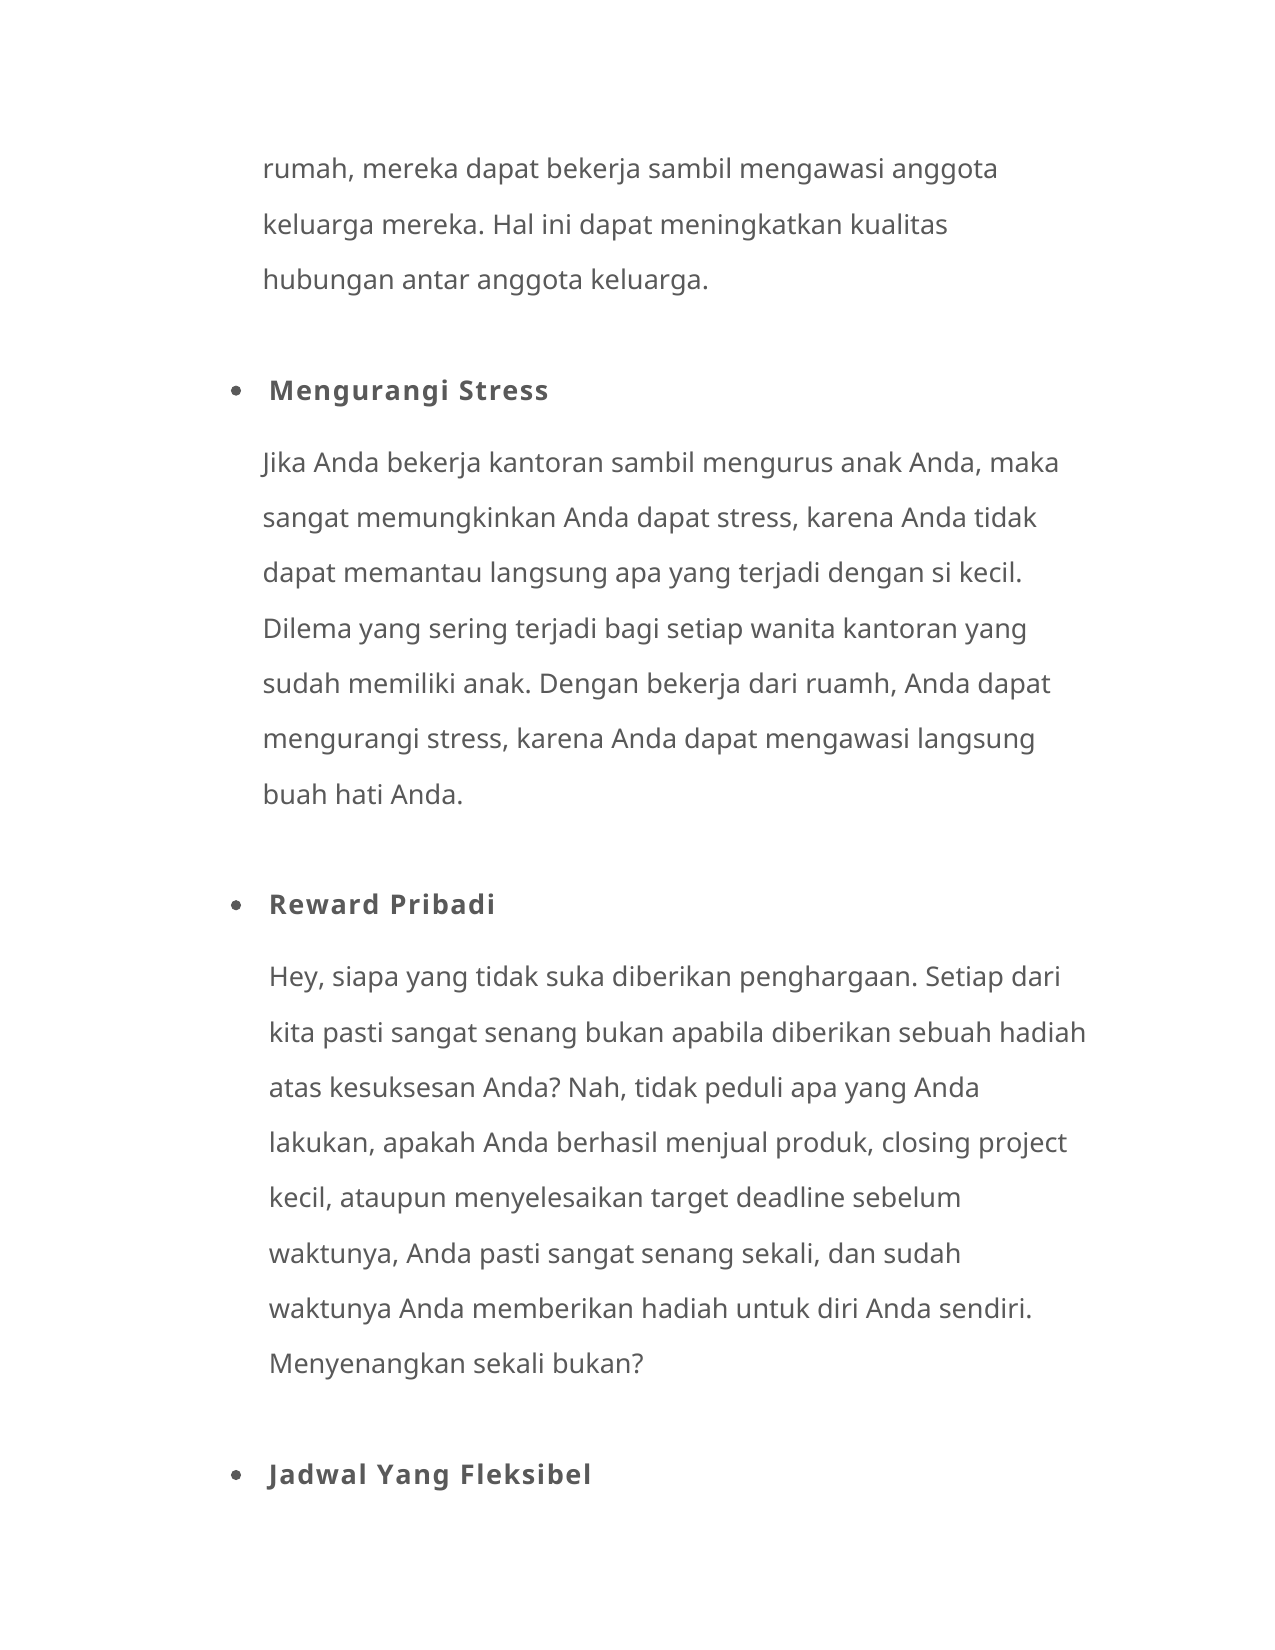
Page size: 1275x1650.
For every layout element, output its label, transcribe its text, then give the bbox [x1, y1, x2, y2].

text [262, 150, 1087, 297]
list Hey, siapa yang tidak suka diberikan penghargaan. Setiap dari kita pasti sangat senang bukan apabila diberikan sebuah hadiah atas kesuksesan Anda? Nah, tidak peduli apa yang Anda lakukan, apakah Anda berhasil menjual produk, closing project kecil, ataupun menyelesaikan target deadline sebelum waktunya, Anda pasti sangat senang sekali, dan sudah waktunya Anda memberikan hadiah untuk diri Anda sendiri. Menyenangkan sekali bukan? [269, 958, 1087, 1382]
subtitle Jadwal Yang Fleksibel [231, 1456, 1087, 1492]
text Jika Anda bekerja kantoran sambil mengurus anak Anda, maka sangat memungkinkan Anda dapat stress, karena Anda tidak dapat memantau langsung apa yang terjadi dengan si kecil. Dilema yang sering terjadi bagi setiap wanita kantoran yang sudah memiliki anak. Dengan bekerja dari ruamh, Anda dapat mengurangi stress, karena Anda dapat mengawasi langsung buah hati Anda. [262, 443, 1087, 812]
subtitle Reward Pribadi [231, 886, 1087, 923]
subtitle Mengurangi Stress [231, 371, 1087, 408]
